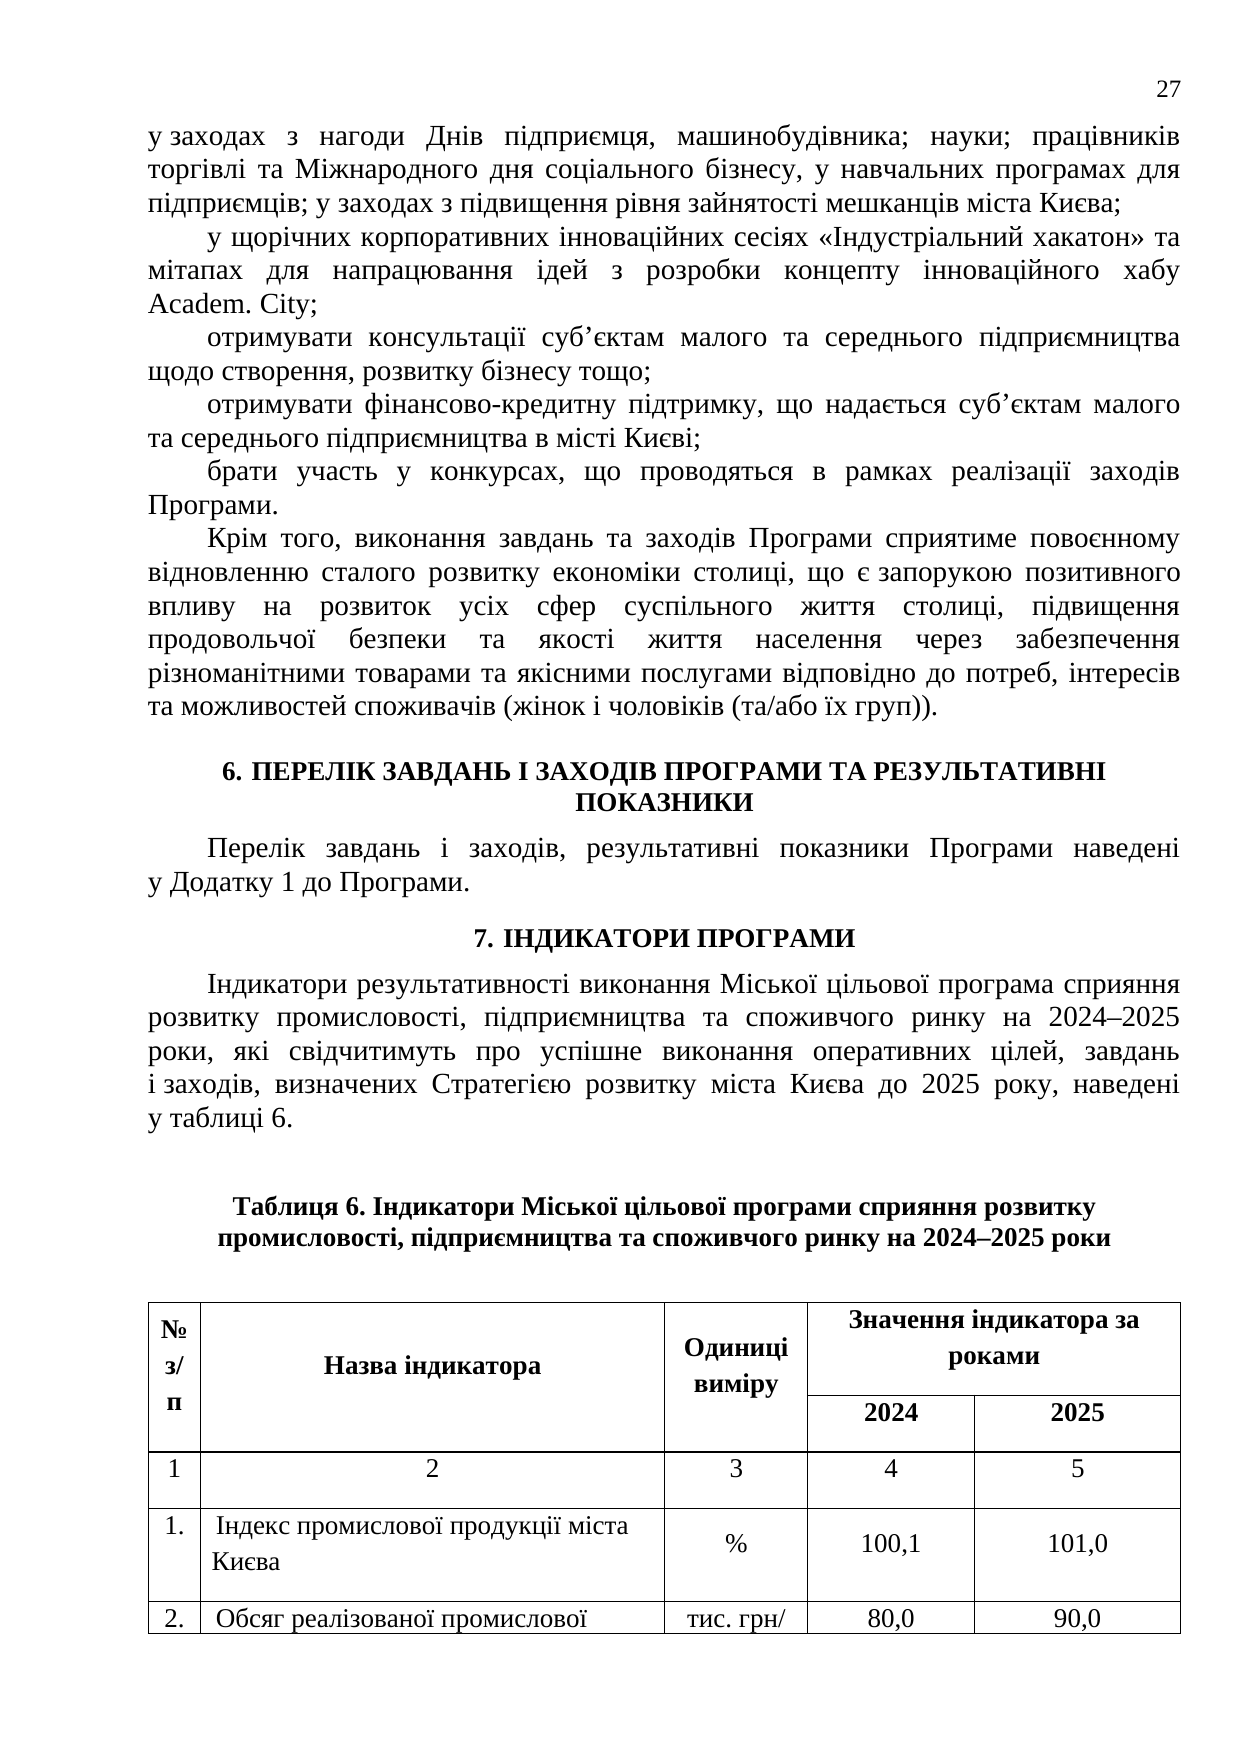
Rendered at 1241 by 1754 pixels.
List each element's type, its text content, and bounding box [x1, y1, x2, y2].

text отримувати консультації суб’єктам малого та середнього підприємництва щодо створення, розвитку бізнесу тощо; [148, 319, 1181, 386]
table_header Значення індикатора за роками [808, 1303, 1180, 1394]
table_cell 5 [975, 1453, 1180, 1508]
text брати участь у конкурсах, що проводяться в рамках реалізації заходів Програми. [148, 453, 1181, 521]
table_cell 2025 [975, 1396, 1180, 1451]
table_header № з/п [149, 1303, 200, 1451]
table_cell 2. [149, 1602, 200, 1633]
table_cell 2 [201, 1453, 664, 1508]
table_cell 3 [665, 1453, 807, 1508]
text отримувати фінансово-кредитну підтримку, що надається суб’єктам малого та середнього підприємництва в місті Києві; [148, 386, 1181, 453]
table_cell % [665, 1509, 807, 1601]
text Крім того, виконання завдань та заходів Програми сприятиме повоєнному відновленню сталого розвитку економіки столиці, що є запорукою позитивного впливу на розвиток усіх сфер суспільного життя столиці, підвищення продовольчої безпеки та якості життя населення через забезпечення різноманітними товарами та якісними послугами відповідно до потреб, інтересів та можливостей споживачів (жінок і чоловіків (та/або їх груп)). [148, 521, 1181, 722]
text Таблиця 6. Індикатори Міської цільової програми сприяння розвитку промисловості, підприємництва та споживчого ринку на 2024–2025 роки [148, 1190, 1181, 1252]
subtitle ПЕРЕЛІК ЗАВДАНЬ І ЗАХОДІВ ПРОГРАМИ ТА РЕЗУЛЬТАТИВНІ ПОКАЗНИКИ [148, 755, 1181, 818]
table_header Одиниці виміру [665, 1303, 807, 1451]
table_cell 1. [149, 1509, 200, 1601]
table_cell 1 [149, 1453, 200, 1508]
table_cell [201, 1602, 664, 1633]
table_cell Індекс промислової продукції міста Києва [201, 1509, 664, 1601]
table_cell 4 [808, 1453, 974, 1508]
table_cell 101,0 [975, 1509, 1180, 1601]
text Індикатори результативності виконання Міської цільової програма сприяння розвитку промисловості, підприємництва та споживчого ринку на 2024–2025 роки, які свідчитимуть про успішне виконання оперативних цілей, завдань і заходів, визначених Стратегією розвитку міста Києва до 2025 року, наведені у таблиці 6. [148, 966, 1181, 1134]
table_cell тис. грн/ мешканця [665, 1602, 807, 1633]
table_cell 100,1 [808, 1509, 974, 1601]
table_cell 90,0 [975, 1602, 1180, 1633]
table_header Назва індикатора [201, 1303, 664, 1451]
subtitle ІНДИКАТОРИ ПРОГРАМИ [148, 922, 1181, 953]
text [148, 118, 1181, 219]
table_cell 80,0 [808, 1602, 974, 1633]
table_cell 2024 [808, 1396, 974, 1451]
text у щорічних корпоративних інноваційних сесіях «Індустріальний хакатон» та мітапах для напрацювання ідей з розробки концепту інноваційного хабу Academ. City; [148, 219, 1181, 319]
text Перелік завдань і заходів, результативні показники Програми наведені у Додатку 1 до Програми. [148, 830, 1181, 897]
